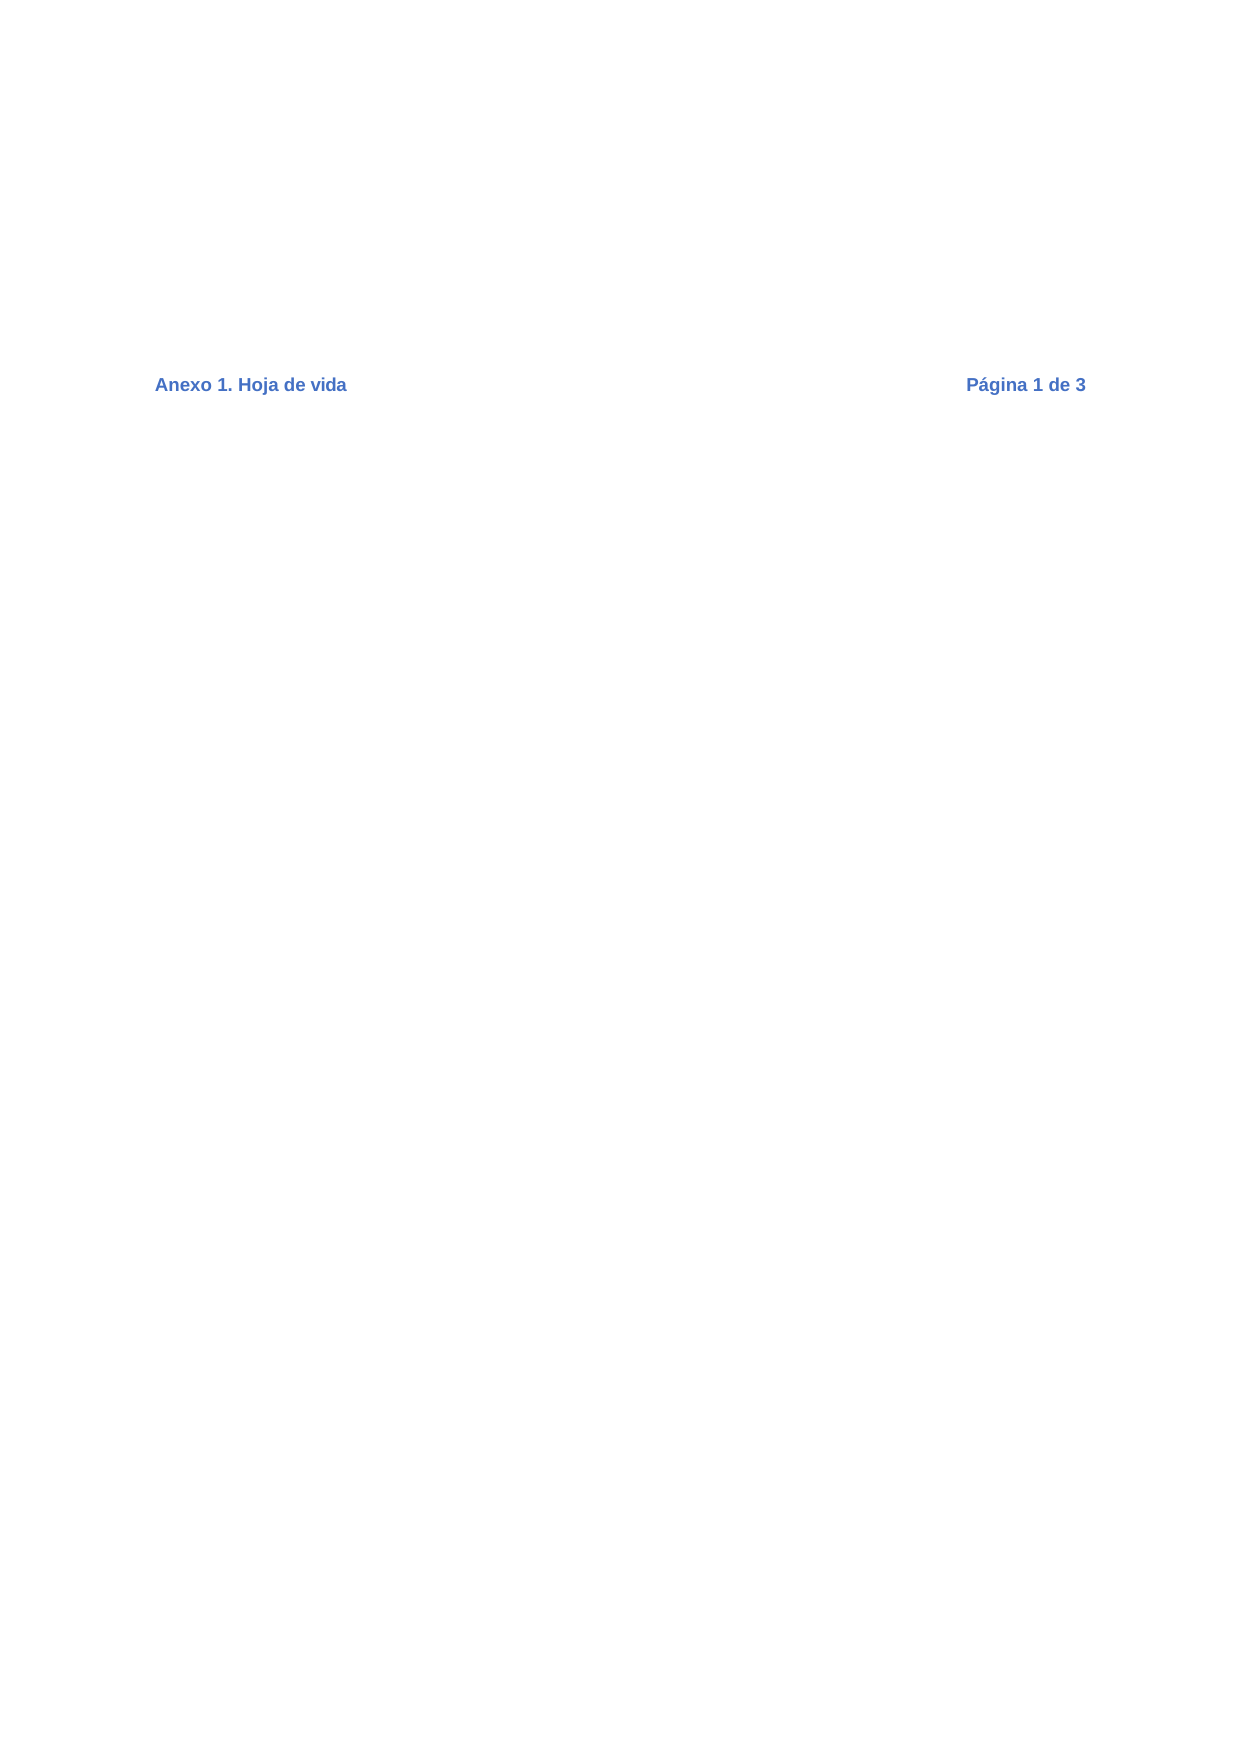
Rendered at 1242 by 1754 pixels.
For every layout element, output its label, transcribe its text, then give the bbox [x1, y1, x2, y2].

text Anexo 1. Hoja de vida Página 1 de 3 [154, 374, 1139, 395]
